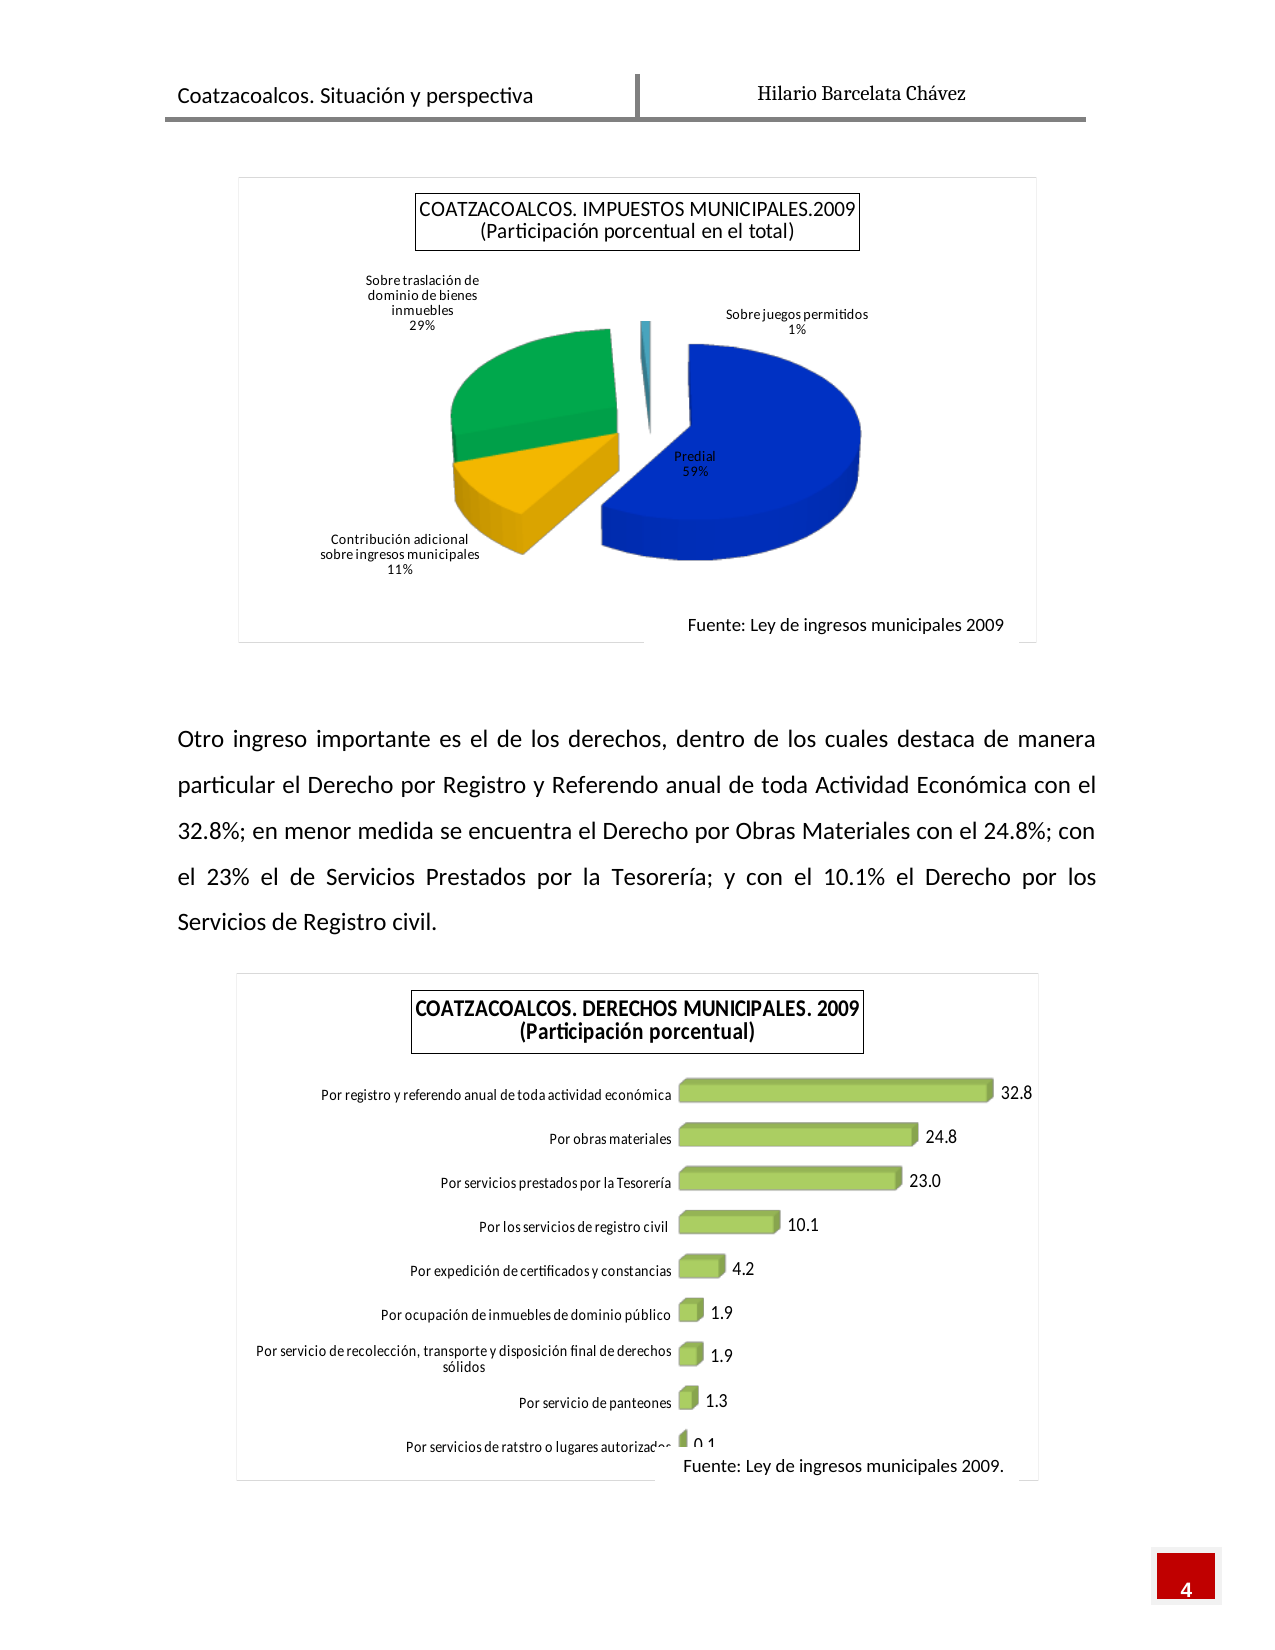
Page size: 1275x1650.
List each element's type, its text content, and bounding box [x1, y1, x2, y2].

text Otro ingreso importante es el de los derechos, dentro de los cuales destaca de manera particular el Derecho por Registro y Referendo anual de toda Actividad Económica con el 32.8%; en menor medida se encuentra el Derecho por Obras Materiales con el 24.8%; con el 23% el de Servicios Prestados por la Tesorería; y con el 10.1% el Derecho por los Servicios de Registro civil. [177, 724, 1098, 937]
